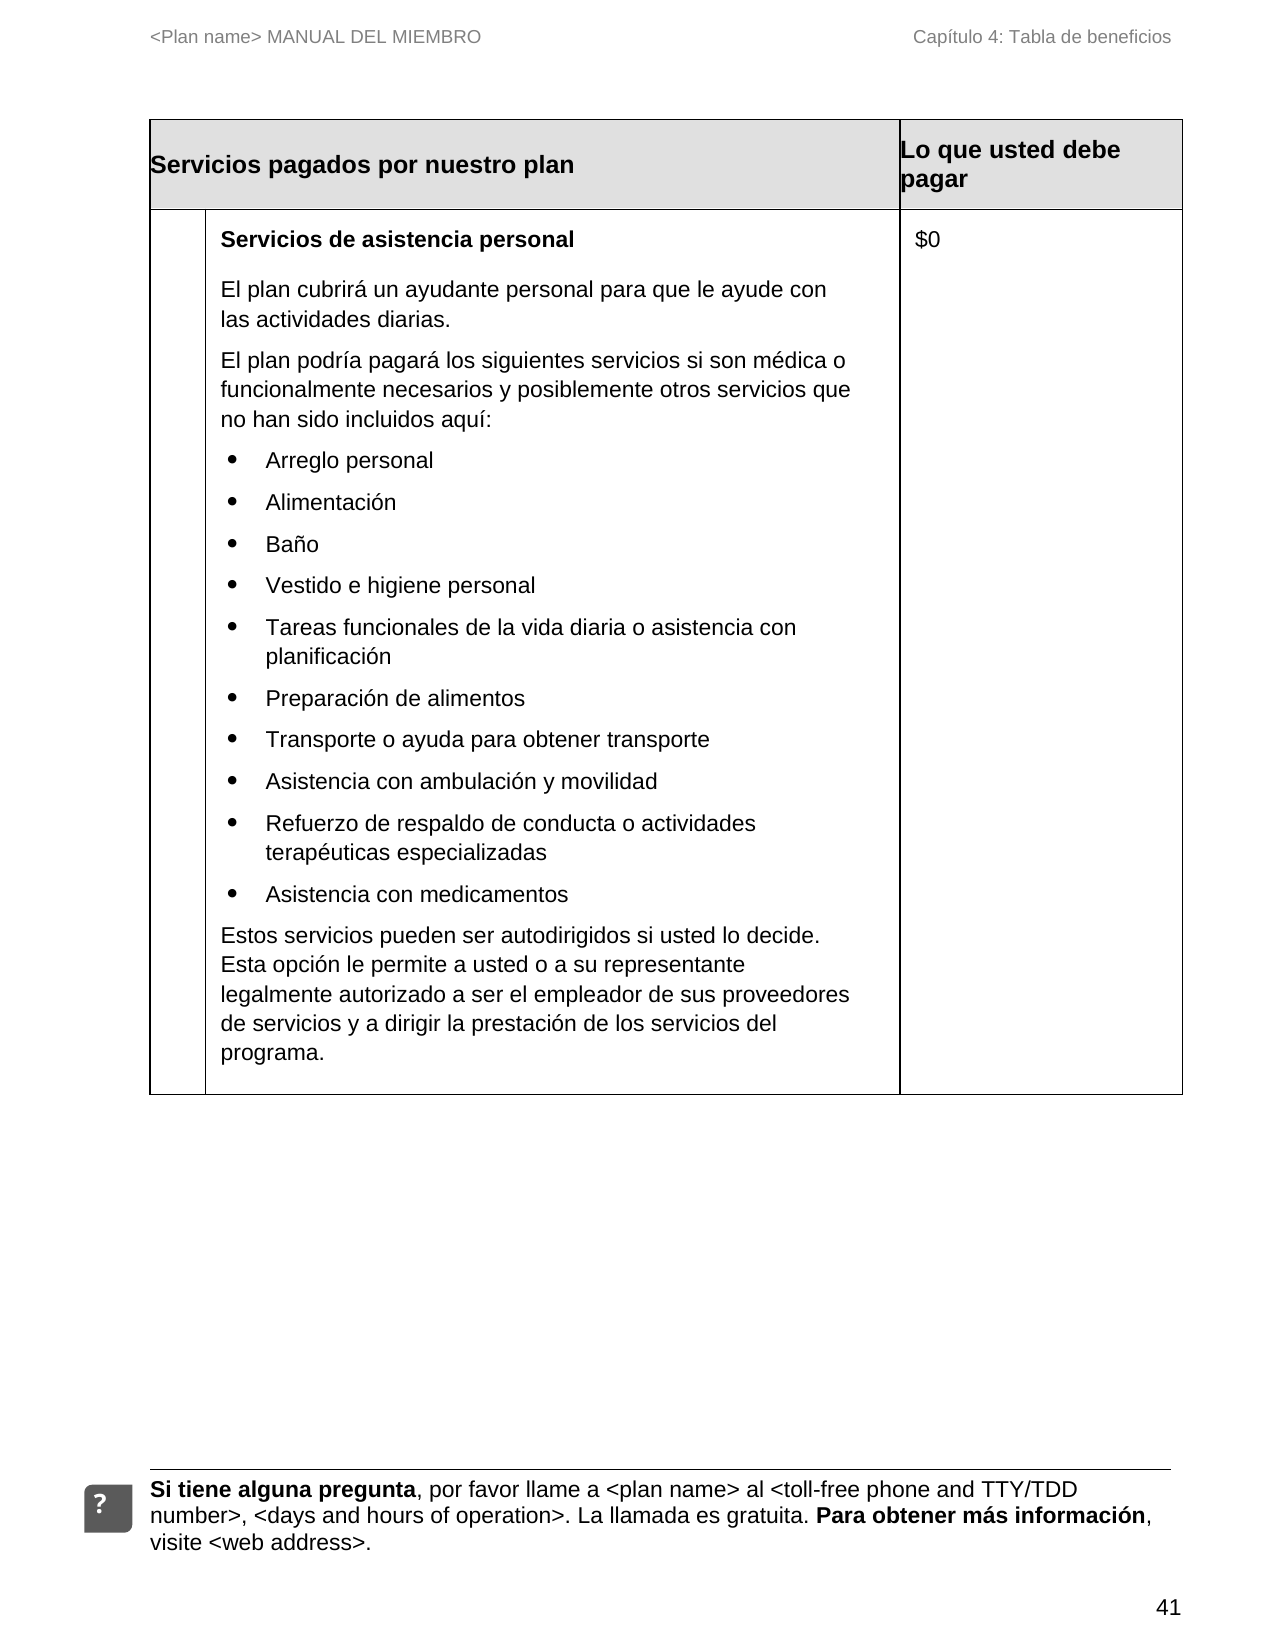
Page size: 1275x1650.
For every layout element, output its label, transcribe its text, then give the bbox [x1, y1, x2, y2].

table_header Lo que usted debe pagar [901, 120, 1182, 208]
table_cell Servicios de asistencia personal El plan cubrirá un ayudante personal para que le ayude con las actividades diarias. El plan podría pagará los siguientes servicios si son médica o funcionalmente necesarios y posiblemente otros servicios que no han sido incluidos aquí: Arreglo personal Alimentación Baño Vestido e higiene personal Tareas funcionales de la vida diaria o asistencia con planificación Preparación de alimentos Transporte o ayuda para obtener transporte Asistencia con ambulación y movilidad Refuerzo de respaldo de conducta o actividades terapéuticas especializadas Asistencia con medicamentos Estos servicios pueden ser autodirigidos si usted lo decide. Esta opción le permite a usted o a su representante legalmente autorizado a ser el empleador de sus proveedores de servicios y a dirigir la prestación de los servicios del programa. [206, 210, 899, 1094]
table_header Servicios pagados por nuestro plan [151, 120, 899, 208]
table_cell $0 [901, 210, 1182, 1094]
table_cell [151, 210, 205, 1094]
